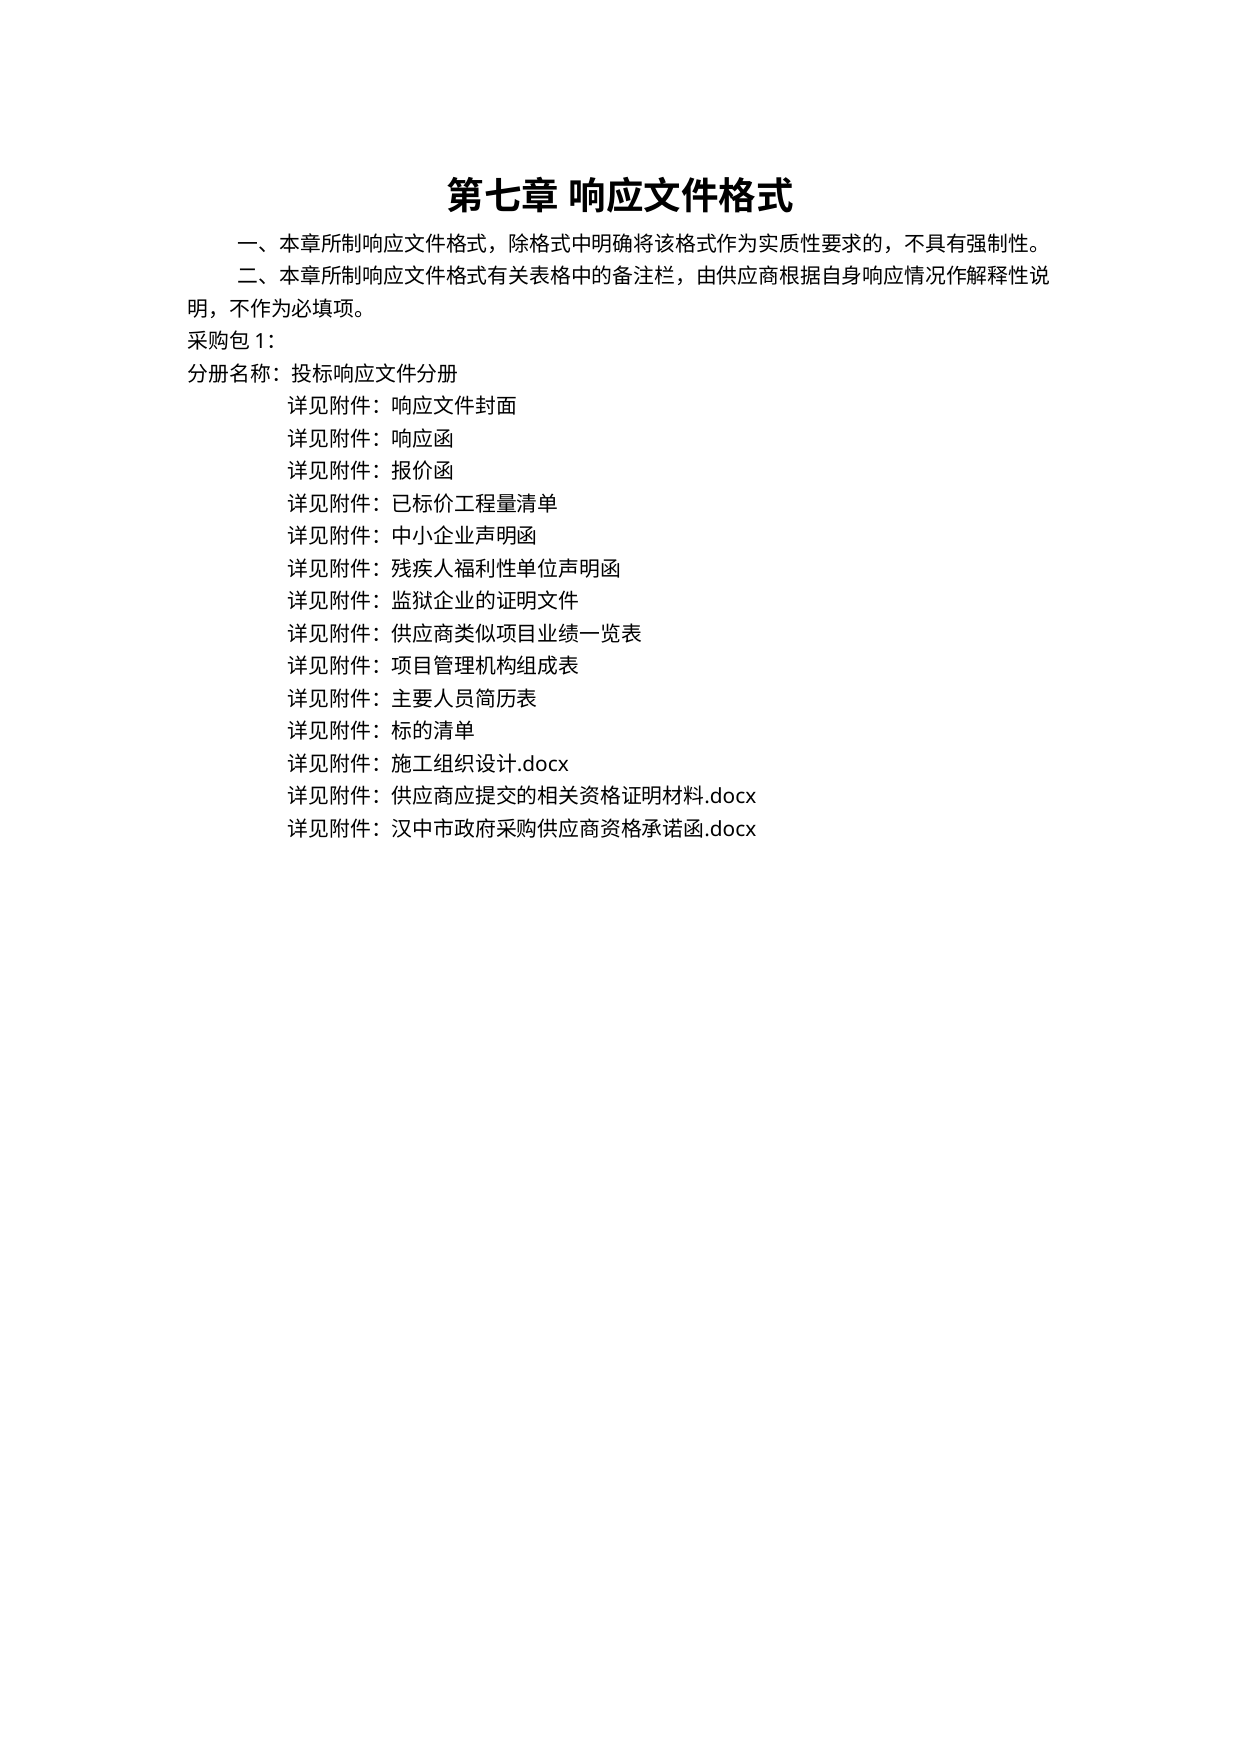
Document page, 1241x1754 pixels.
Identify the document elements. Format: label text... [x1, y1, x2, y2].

text 分册名称：投标响应文件分册 [187, 357, 1053, 389]
text 详见附件：监狱企业的证明文件 [187, 584, 1053, 617]
text 详见附件：中小企业声明函 [187, 519, 1053, 552]
text 详见附件：已标价工程量清单 [187, 487, 1053, 519]
text 详见附件：报价函 [187, 454, 1053, 487]
text 详见附件：响应函 [187, 422, 1053, 454]
text 二、本章所制响应文件格式有关表格中的备注栏，由供应商根据自身响应情况作解释性说明，不作为必填项。 [187, 259, 1053, 324]
text 第七章 响应文件格式 [187, 162, 1053, 227]
text 采购包1： [187, 324, 1053, 357]
text 详见附件：主要人员简历表 [187, 682, 1053, 714]
text 详见附件：残疾人福利性单位声明函 [187, 552, 1053, 584]
text 一、本章所制响应文件格式，除格式中明确将该格式作为实质性要求的，不具有强制性。 [187, 227, 1053, 259]
text 详见附件：施工组织设计.docx [187, 747, 1053, 779]
text 详见附件：供应商类似项目业绩一览表 [187, 617, 1053, 649]
text 详见附件：标的清单 [187, 714, 1053, 747]
text 详见附件：汉中市政府采购供应商资格承诺函.docx [187, 812, 1053, 844]
text 详见附件：项目管理机构组成表 [187, 649, 1053, 682]
text 详见附件：响应文件封面 [187, 389, 1053, 422]
text 详见附件：供应商应提交的相关资格证明材料.docx [187, 779, 1053, 812]
